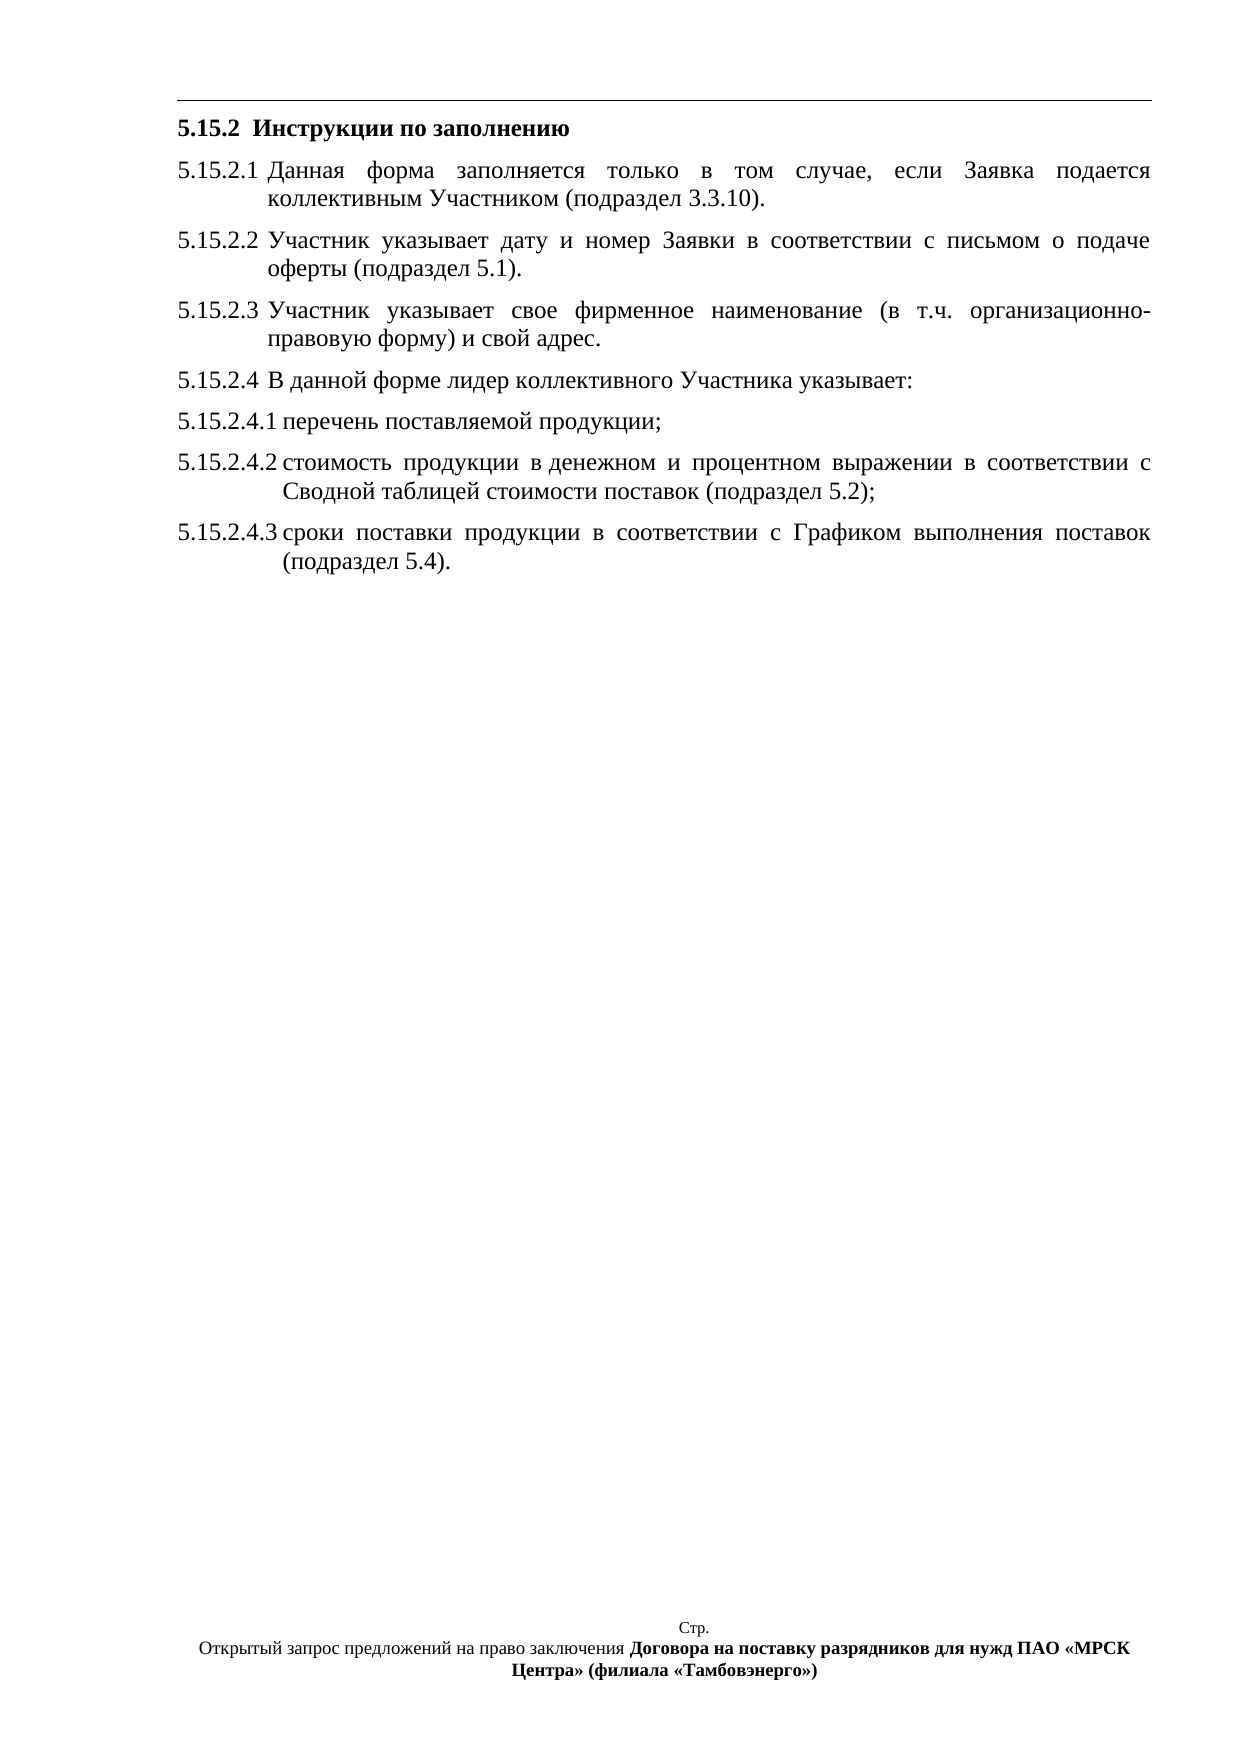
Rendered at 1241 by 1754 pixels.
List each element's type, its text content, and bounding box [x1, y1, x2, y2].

list Участник указывает дату и номер Заявки в соответствии с письмом о подаче оферты (подраздел 5.1). [177, 225, 1152, 282]
list В данной форме лидер коллективного Участника указывает: [177, 365, 1152, 393]
list сроки поставки продукции в соответствии с Графиком выполнения поставок (подраздел 5.4). [177, 517, 1152, 575]
list Данная форма заполняется только в том случае, если Заявка подается коллективным Участником (подраздел 3.3.10). [177, 155, 1152, 212]
list Участник указывает свое фирменное наименование (в т.ч. организационно-правовую форму) и свой адрес. [177, 295, 1152, 352]
list перечень поставляемой продукции; [177, 406, 1152, 435]
list стоимость продукции в денежном и процентном выражении в соответствии с Сводной таблицей стоимости поставок (подраздел 5.2); [177, 447, 1152, 505]
subtitle Инструкции по заполнению [177, 113, 1152, 142]
